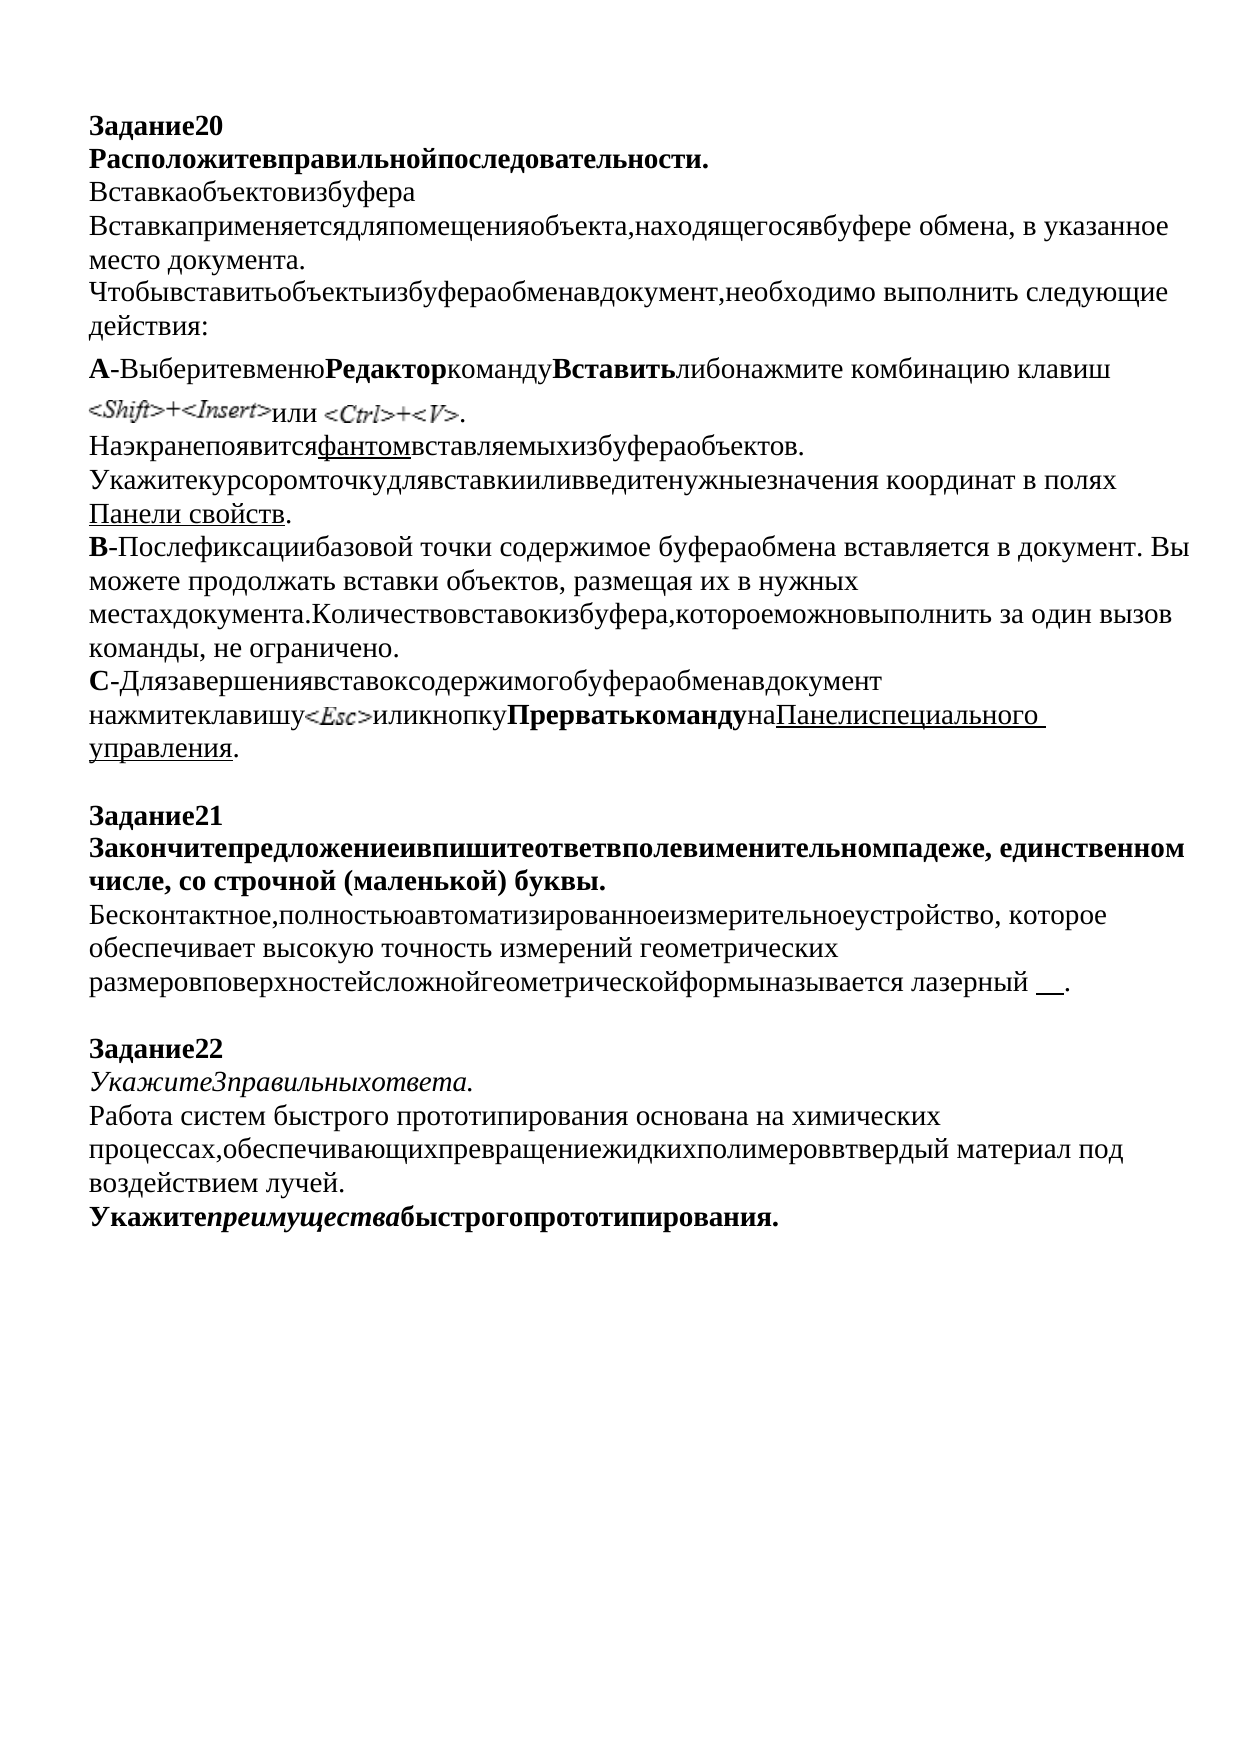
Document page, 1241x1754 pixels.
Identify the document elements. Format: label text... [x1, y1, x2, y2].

text Укажитекурсоромточкудлявставкииливведитенужныезначения координат в полях Панели свойств. [89, 462, 1196, 529]
picture [88, 400, 272, 423]
picture [305, 707, 373, 725]
subtitle Задание22 [89, 1031, 1196, 1064]
text A-ВыберитевменюРедакторкомандуВставитьлибонажмите комбинацию клавиш или . [89, 341, 1196, 429]
text Работа систем быстрого прототипирования основана на химических процессах,обеспечивающихпревращениежидкихполимероввтвердый материал под воздействием лучей. [89, 1098, 1196, 1199]
text Укажитепреимуществабыстрогопрототипирования. [89, 1199, 1196, 1232]
text Вставкаобъектовизбуфера [89, 175, 1196, 208]
text C-Длязавершениявставоксодержимогобуфераобменавдокумент [89, 663, 1196, 697]
text Бесконтактное,полностьюавтоматизированноеизмерительноеустройство, которое обеспечивает высокую точность измерений геометрических [89, 897, 1196, 964]
subtitle Задание21 [89, 798, 1196, 831]
picture [324, 405, 459, 423]
text Наэкранепоявитсяфантомвставляемыхизбуфераобъектов. [89, 429, 1196, 462]
text Чтобывставитьобъектыизбуфераобменавдокумент,необходимо выполнить следующие действия: [89, 275, 1196, 341]
text нажмитеклавишуиликнопкуПрерватькомандунаПанелиспециального управления. [89, 697, 1196, 764]
text Расположитевправильнойпоследовательности. [89, 142, 1196, 175]
text размеровповерхностейсложнойгеометрическойформыназывается лазерный . [89, 964, 1196, 997]
text B-Послефиксациибазовой точки содержимое буфераобмена вставляется в документ. Вы можете продолжать вставки объектов, размещая их в нужных местахдокумента.Количествовставокизбуфера,котороеможновыполнить за один вызов команды, не ограничено. [89, 529, 1196, 663]
text Укажите3правильныхответа. [89, 1064, 1196, 1098]
text Вставкаприменяетсядляпомещенияобъекта,находящегосявбуфере обмена, в указанное место документа. [89, 208, 1196, 275]
subtitle Задание20 [89, 108, 1196, 142]
text Закончитепредложениеивпишитеответвполевименительномпадеже, единственном числе, со строчной (маленькой) буквы. [89, 831, 1196, 897]
